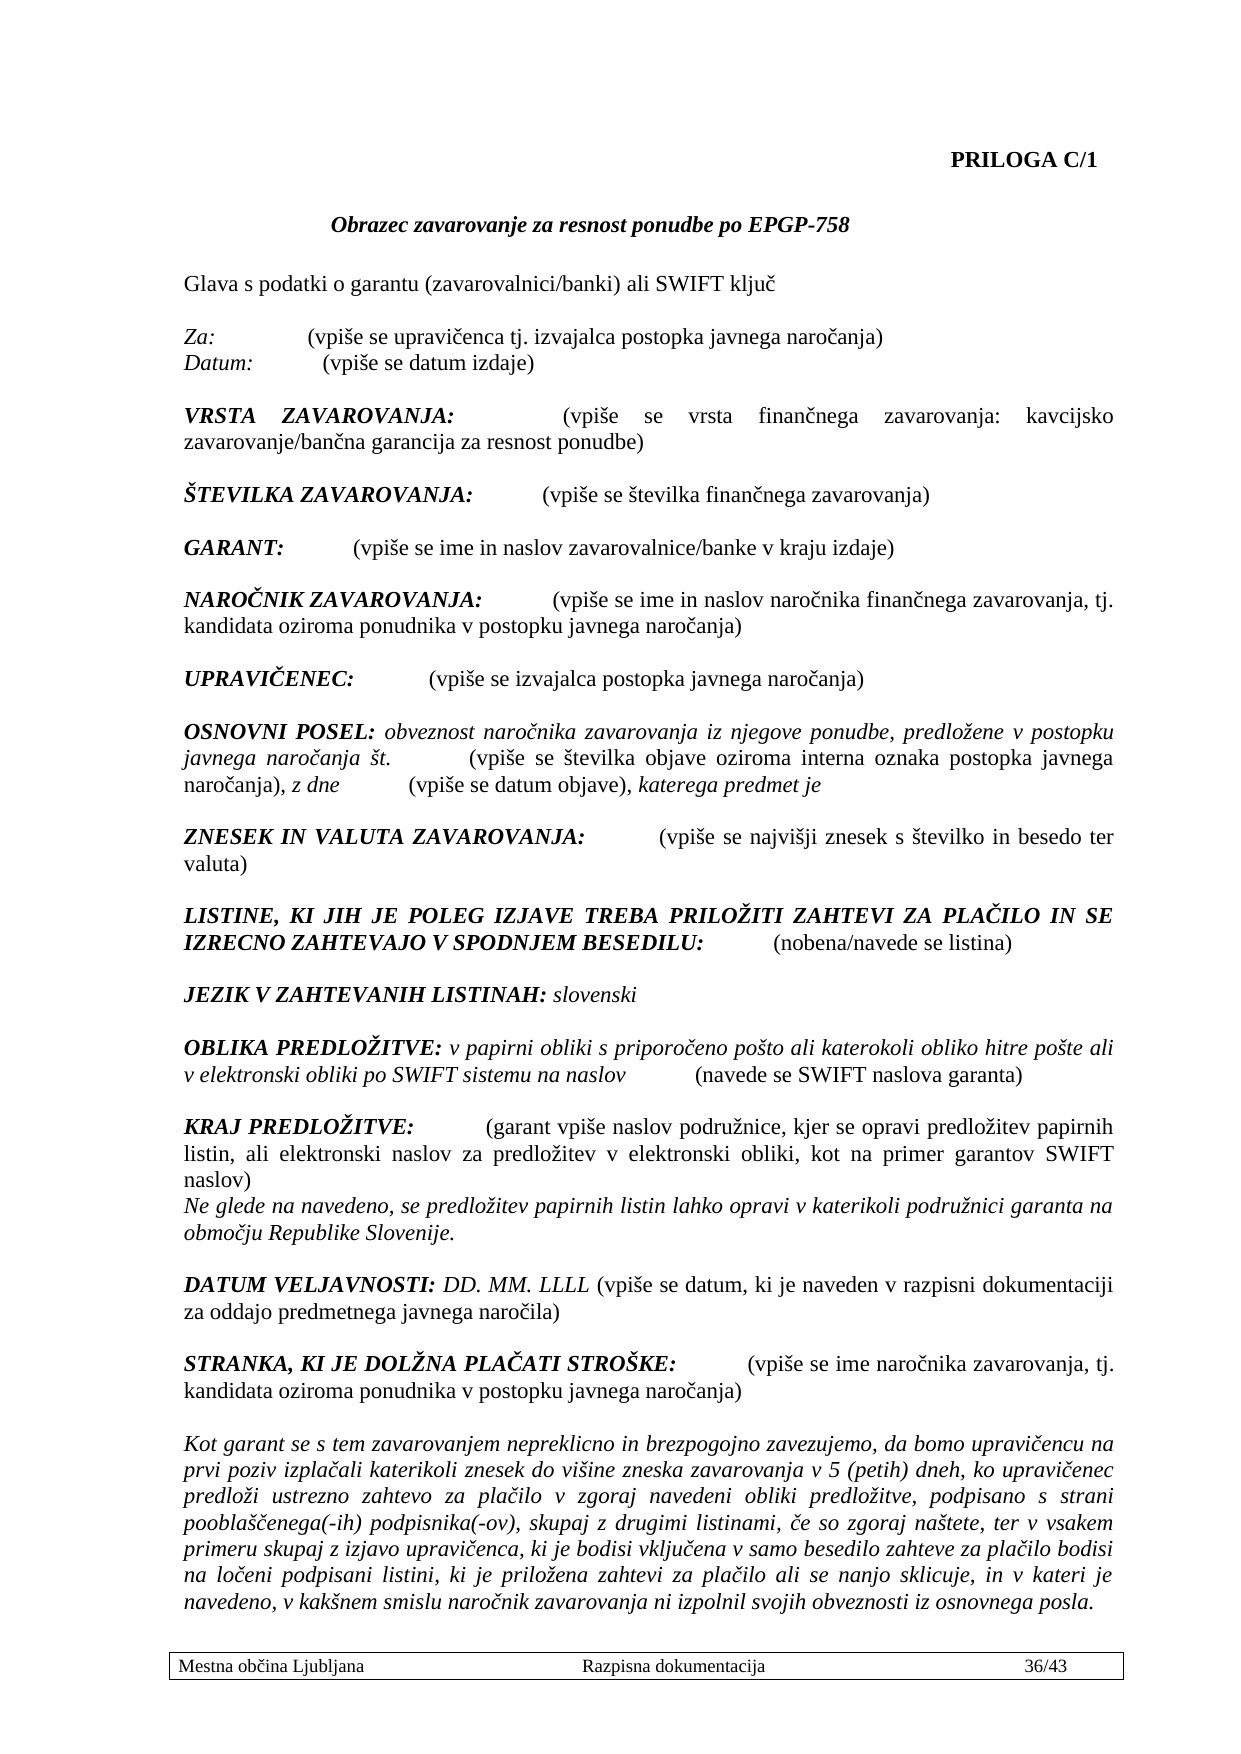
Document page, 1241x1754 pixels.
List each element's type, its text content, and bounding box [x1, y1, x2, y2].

text UPRAVIČENEC: (vpiše se izvajalca postopka javnega naročanja) [184, 665, 1115, 692]
text Obrazec zavarovanje za resnost ponudbe po EPGP-758 [66, 211, 1115, 237]
text JEZIK V ZAHTEVANIH LISTINAH: slovenski [184, 982, 1115, 1008]
text Glava s podatki o garantu (zavarovalnici/banki) ali SWIFT ključ [184, 270, 1115, 296]
text Ne glede na navedeno, se predložitev papirnih listin lahko opravi v katerikoli podružnici garanta na območju Republike Slovenije. [184, 1192, 1115, 1245]
text LISTINE, KI JIH JE POLEG IZJAVE TREBA PRILOŽITI ZAHTEVI ZA PLAČILO IN SE IZRECNO ZAHTEVAJO V SPODNJEM BESEDILU: (nobena/navede se listina) [184, 902, 1115, 955]
text Datum: (vpiše se datum izdaje) [184, 349, 1115, 375]
text NAROČNIK ZAVAROVANJA: (vpiše se ime in naslov naročnika finančnega zavarovanja, tj. kandidata oziroma ponudnika v postopku javnega naročanja) [184, 586, 1115, 639]
text OBLIKA PREDLOŽITVE: v papirni obliki s priporočeno pošto ali katerokoli obliko hitre pošte ali v elektronski obliki po SWIFT sistemu na naslov (navede se SWIFT naslova garanta) [184, 1034, 1115, 1087]
text OSNOVNI POSEL: obveznost naročnika zavarovanja iz njegove ponudbe, predložene v postopku javnega naročanja št. (vpiše se številka objave oziroma interna oznaka postopka javnega naročanja), z dne (vpiše se datum objave), katerega predmet je [184, 718, 1115, 797]
text KRAJ PREDLOŽITVE: (garant vpiše naslov podružnice, kjer se opravi predložitev papirnih listin, ali elektronski naslov za predložitev v elektronski obliki, kot na primer garantov SWIFT naslov) [184, 1113, 1115, 1192]
text ŠTEVILKA ZAVAROVANJA: (vpiše se številka finančnega zavarovanja) [184, 481, 1115, 507]
text DATUM VELJAVNOSTI: DD. MM. LLLL (vpiše se datum, ki je naveden v razpisni dokumentaciji za oddajo predmetnega javnega naročila) [184, 1271, 1115, 1324]
text Kot garant se s tem zavarovanjem nepreklicno in brezpogojno zavezujemo, da bomo upravičencu na prvi poziv izplačali katerikoli znesek do višine zneska zavarovanja v 5 (petih) dneh, ko upravičenec predloži ustrezno zahtevo za plačilo v zgoraj navedeni obliki predložitve, podpisano s strani pooblaščenega(-ih) podpisnika(-ov), skupaj z drugimi listinami, če so zgoraj naštete, ter v vsakem primeru skupaj z izjavo upravičenca, ki je bodisi vključena v samo besedilo zahteve za plačilo bodisi na ločeni podpisani listini, ki je priložena zahtevi za plačilo ali se nanjo sklicuje, in v kateri je navedeno, v kakšnem smislu naročnik zavarovanja ni izpolnil svojih obveznosti iz osnovnega posla. [184, 1429, 1115, 1614]
text STRANKA, KI JE DOLŽNA PLAČATI STROŠKE: (vpiše se ime naročnika zavarovanja, tj. kandidata oziroma ponudnika v postopku javnega naročanja) [184, 1351, 1115, 1403]
text GARANT: (vpiše se ime in naslov zavarovalnice/banke v kraju izdaje) [184, 533, 1115, 560]
text Za: (vpiše se upravičenca tj. izvajalca postopka javnega naročanja) [184, 323, 1115, 349]
text VRSTA ZAVAROVANJA: (vpiše se vrsta finančnega zavarovanja: kavcijsko zavarovanje/bančna garancija za resnost ponudbe) [184, 402, 1115, 454]
text PRILOGA C/1 [951, 146, 1115, 172]
text ZNESEK IN VALUTA ZAVAROVANJA: (vpiše se najvišji znesek s številko in besedo ter valuta) [184, 823, 1115, 876]
